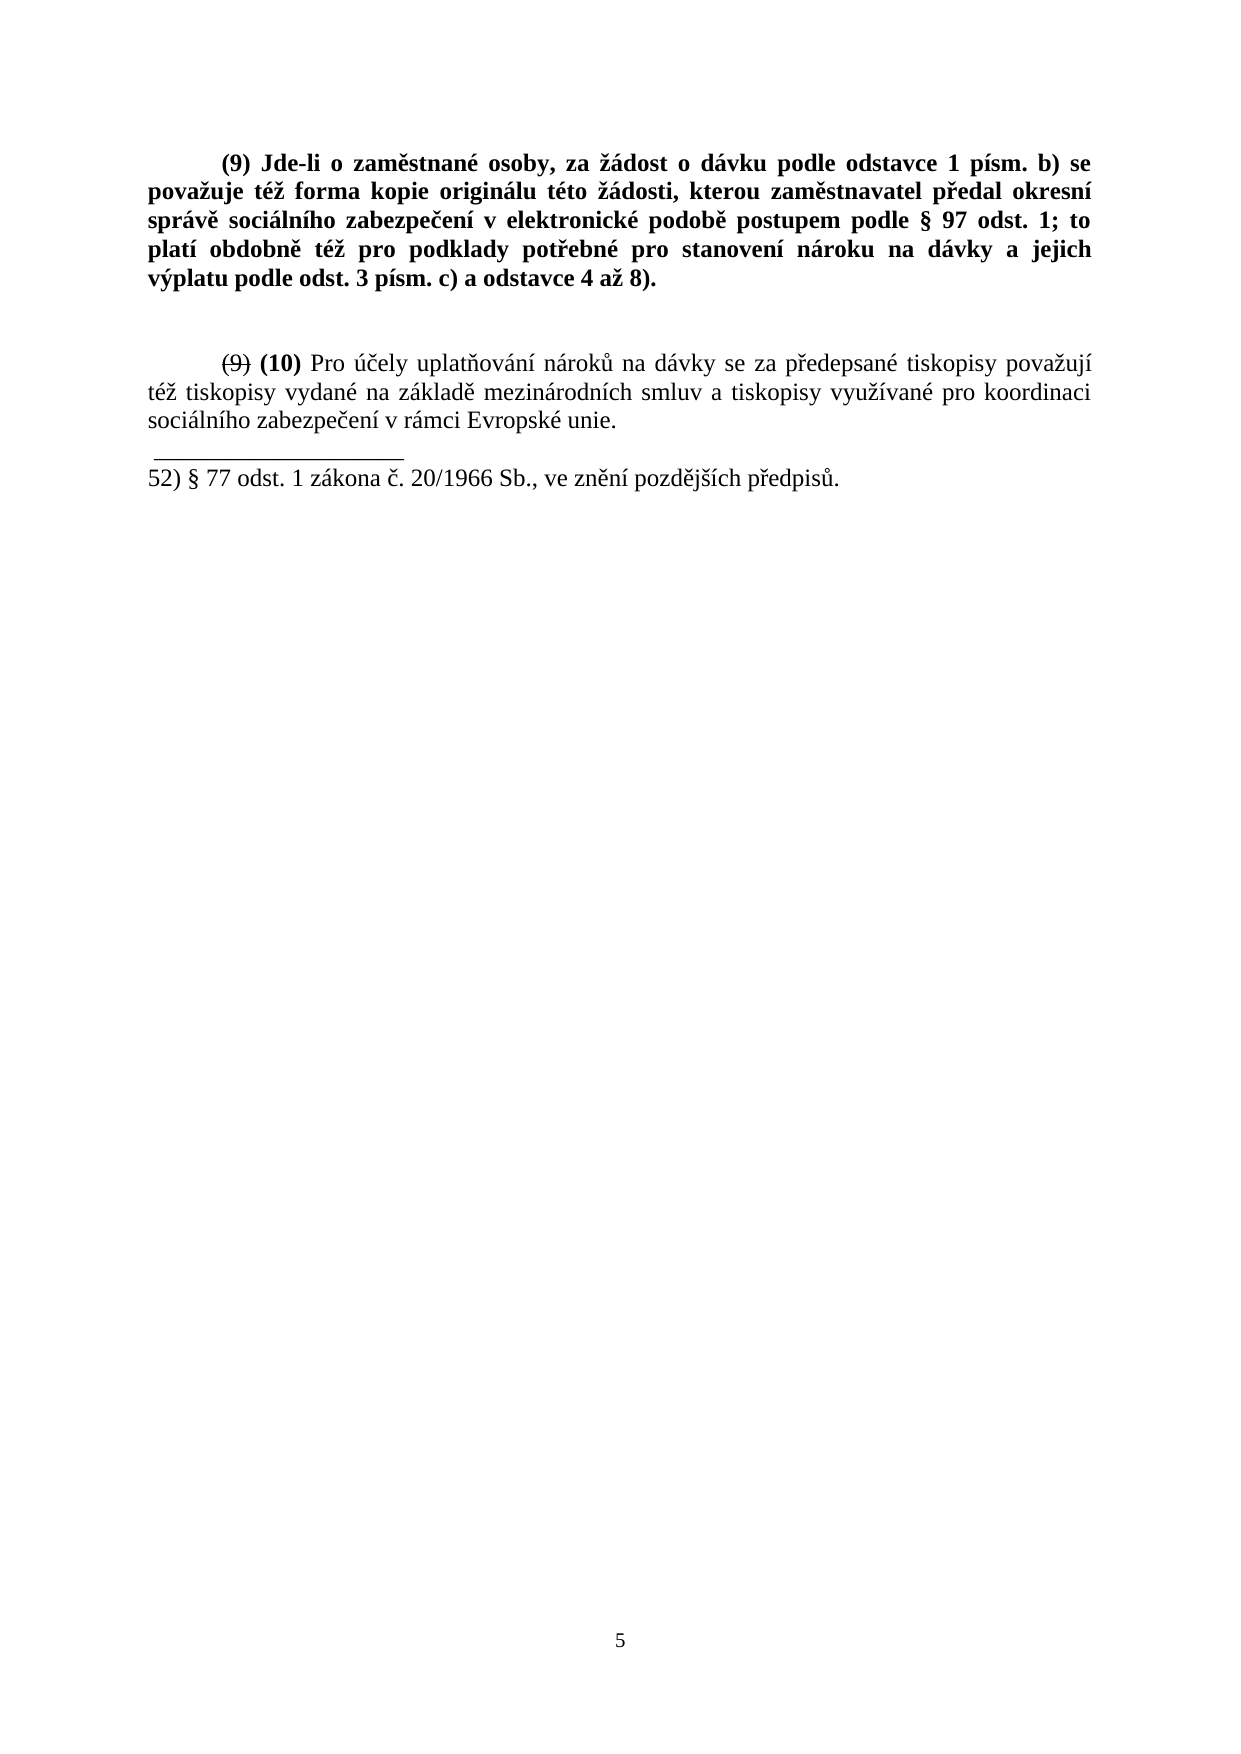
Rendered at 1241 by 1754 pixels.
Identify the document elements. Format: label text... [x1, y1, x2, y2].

text ____________________ [148, 434, 1093, 463]
text (9) (10) Pro účely uplatňování nároků na dávky se za předepsané tiskopisy považují též tiskopisy vydané na základě mezinárodních smluv a tiskopisy využívané pro koordinaci sociálního zabezpečení v rámci Evropské unie. [148, 348, 1093, 434]
text (9) Jde-li o zaměstnané osoby, za žádost o dávku podle odstavce 1 písm. b) se považuje též forma kopie originálu této žádosti, kterou zaměstnavatel předal okresní správě sociálního zabezpečení v elektronické podobě postupem podle § 97 odst. 1; to platí obdobně též pro podklady potřebné pro stanovení nároku na dávky a jejich výplatu podle odst. 3 písm. c) a odstavce 4 až 8). [148, 148, 1093, 291]
text 52) § 77 odst. 1 zákona č. 20/1966 Sb., ve znění pozdějších předpisů. [148, 463, 1093, 492]
